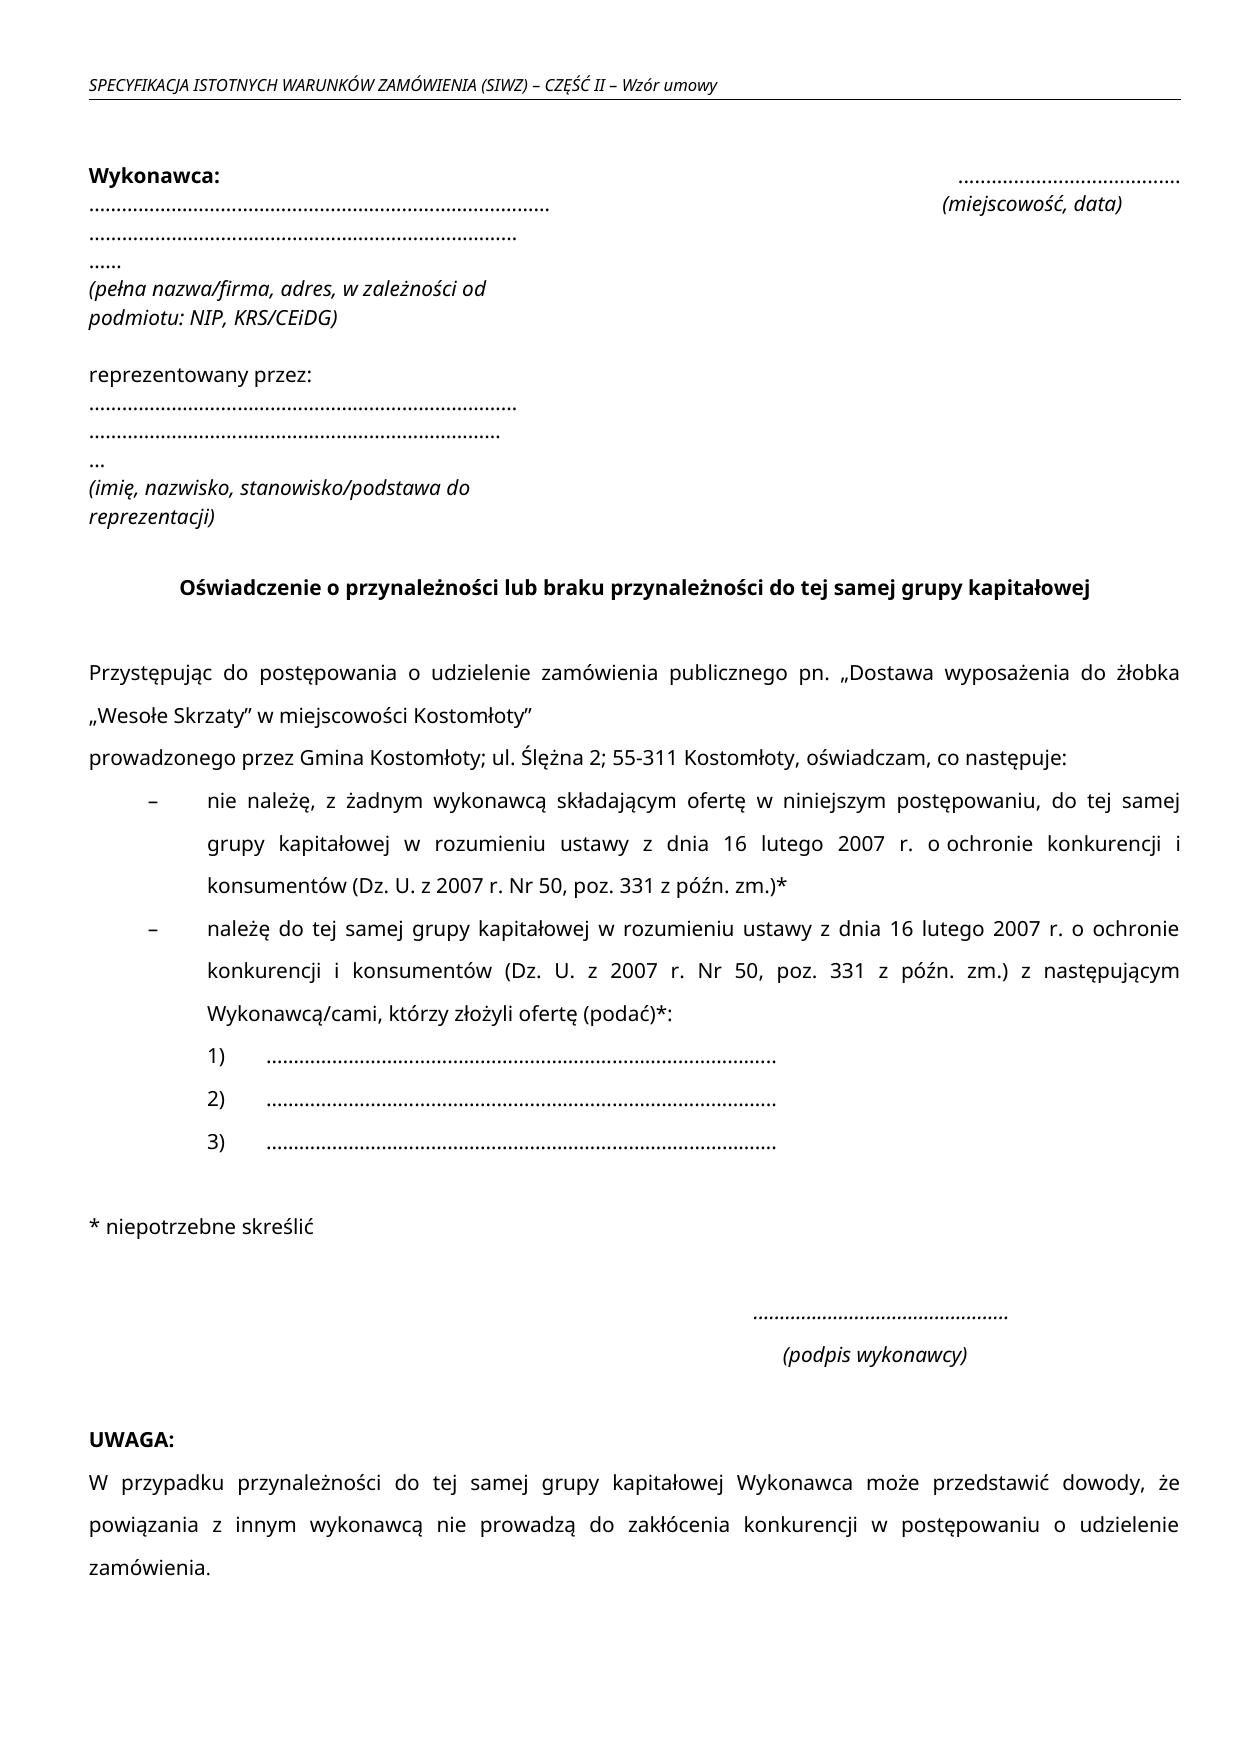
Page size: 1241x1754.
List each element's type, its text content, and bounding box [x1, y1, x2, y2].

text prowadzonego przez Gmina Kostomłoty; ul. Ślężna 2; 55-311 Kostomłoty, oświadczam, co następuje: [89, 743, 1181, 772]
text – nie należę, z żadnym wykonawcą składającym ofertę w niniejszym postępowaniu, do tej samej grupy kapitałowej w rozumieniu ustawy z dnia 16 lutego 2007 r. o ochronie konkurencji i konsumentów (Dz. U. z 2007 r. Nr 50, poz. 331 z późn. zm.)* [148, 786, 1181, 900]
text UWAGA: [89, 1425, 1181, 1453]
text Przystępując do postępowania o udzielenie zamówienia publicznego pn. „Dostawa wyposażenia do żłobka „Wesołe Skrzaty” w miejscowości Kostomłoty” [89, 658, 1181, 729]
text * niepotrzebne skreślić [89, 1212, 1181, 1241]
text ………………………………………………………………………… [89, 218, 531, 274]
text 2) ………………………………………………………………………….…….. [207, 1084, 1181, 1113]
text W przypadku przynależności do tej samej grupy kapitałowej Wykonawca może przedstawić dowody, że powiązania z innym wykonawcą nie prowadzą do zakłócenia konkurencji w postępowaniu o udzielenie zamówienia. [89, 1468, 1181, 1581]
text ………………………………………… [753, 1297, 1181, 1326]
text (imię, nazwisko, stanowisko/podstawa do reprezentacji) [89, 473, 532, 530]
text 3) …………………………………………………………………..……………. [207, 1127, 1181, 1155]
text …………………………………………………………………… [89, 388, 531, 417]
text (podpis wykonawcy) [783, 1340, 1181, 1368]
text Wykonawca: ........................................ [89, 161, 1181, 189]
text (pełna nazwa/firma, adres, w zależności od podmiotu: NIP, KRS/CEiDG) [89, 274, 532, 331]
text 1) ………………………………………………………………………………... [207, 1042, 1181, 1070]
text – należę do tej samej grupy kapitałowej w rozumieniu ustawy z dnia 16 lutego 2007 r. o ochronie konkurencji i konsumentów (Dz. U. z 2007 r. Nr 50, poz. 331 z późn. zm.) z następującym Wykonawcą/cami, którzy złożyli ofertę (podać)*: [148, 914, 1181, 1027]
text Oświadczenie o przynależności lub braku przynależności do tej samej grupy kapitałowej [89, 573, 1181, 601]
text …………………………………………………………………… [89, 417, 502, 473]
text ………………………………………………………………………… (miejscowość, data) [88, 189, 1181, 218]
text reprezentowany przez: [89, 360, 502, 388]
